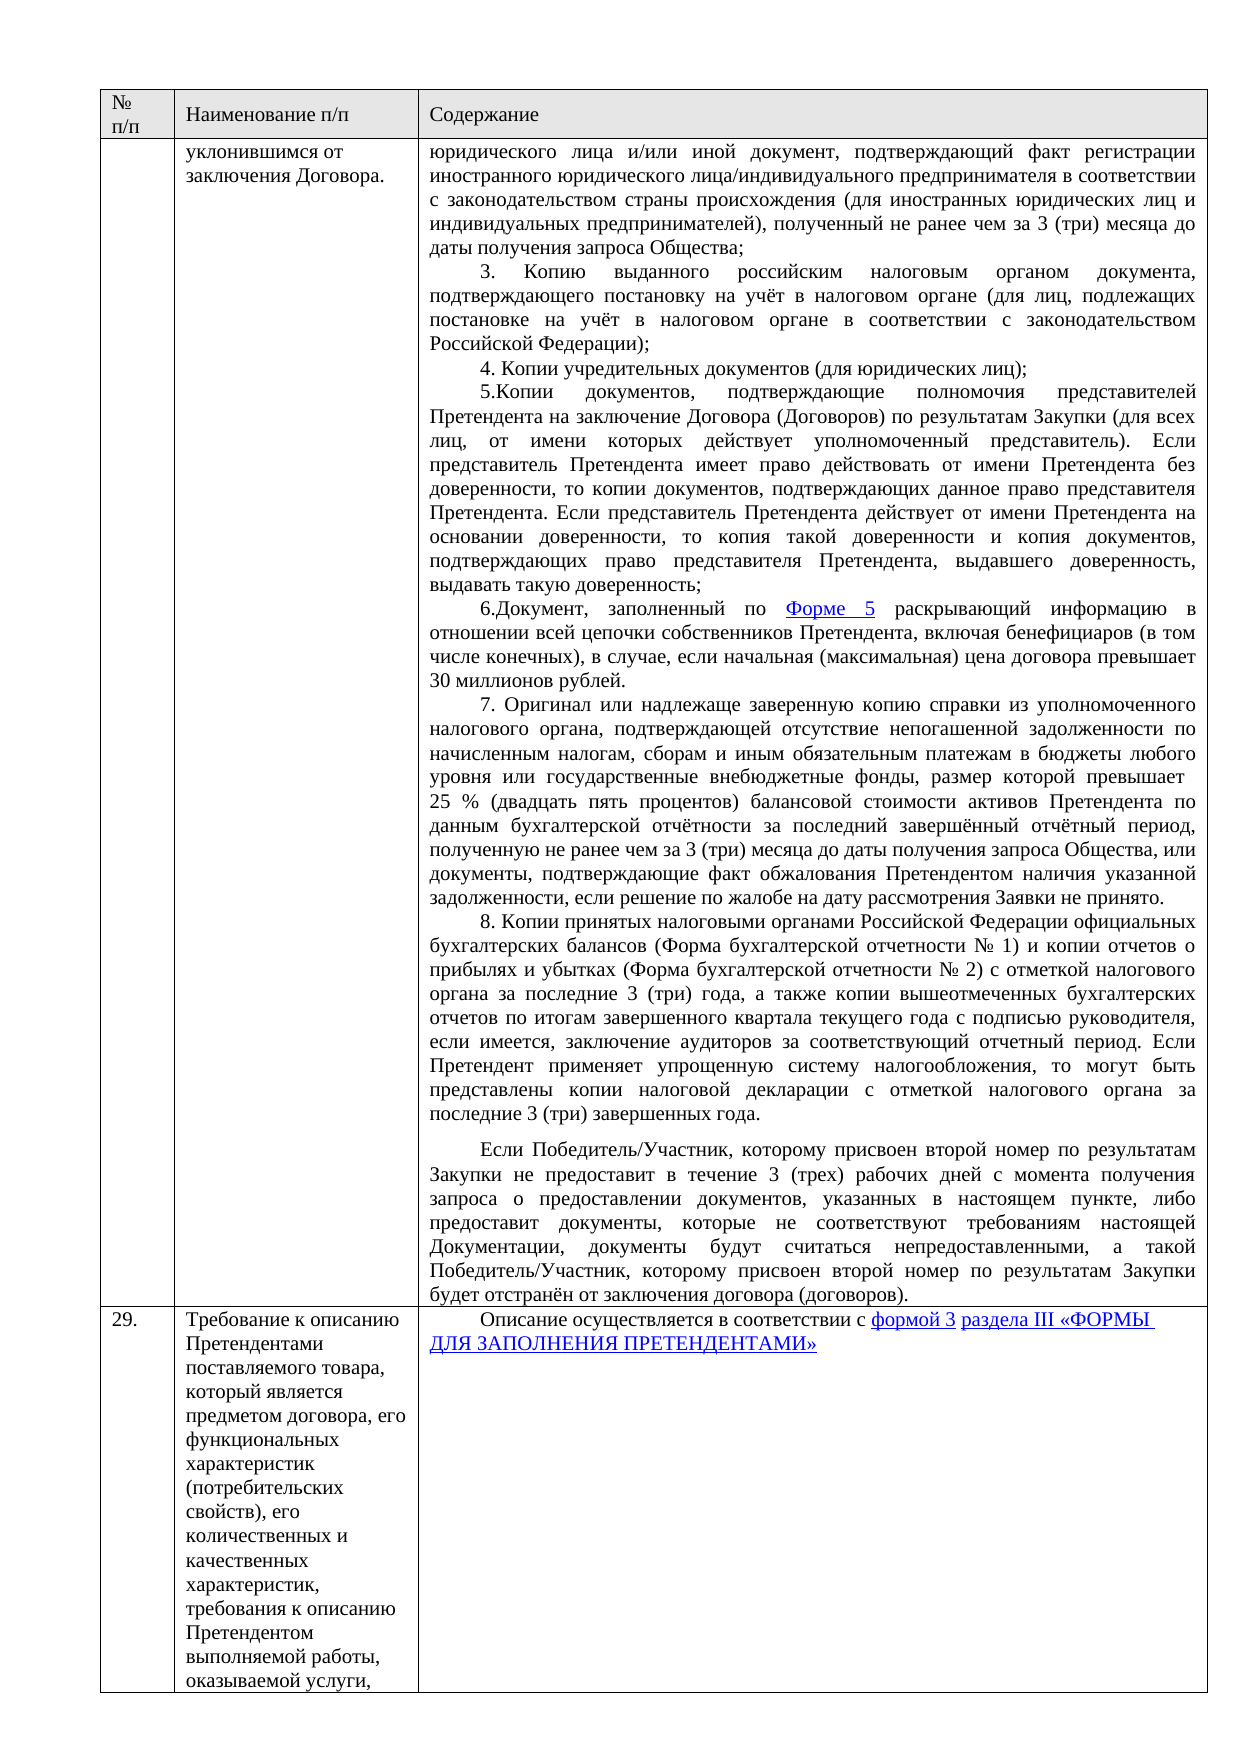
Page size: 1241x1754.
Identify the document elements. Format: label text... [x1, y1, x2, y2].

table_header Содержание [419, 90, 1207, 138]
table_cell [175, 139, 418, 1306]
table_header № п/п [101, 90, 174, 138]
table_cell [101, 1307, 174, 1692]
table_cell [419, 1307, 1207, 1692]
table_cell [101, 139, 174, 1306]
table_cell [175, 1307, 418, 1692]
table_header Наименование п/п [175, 90, 418, 138]
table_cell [419, 139, 1207, 1306]
